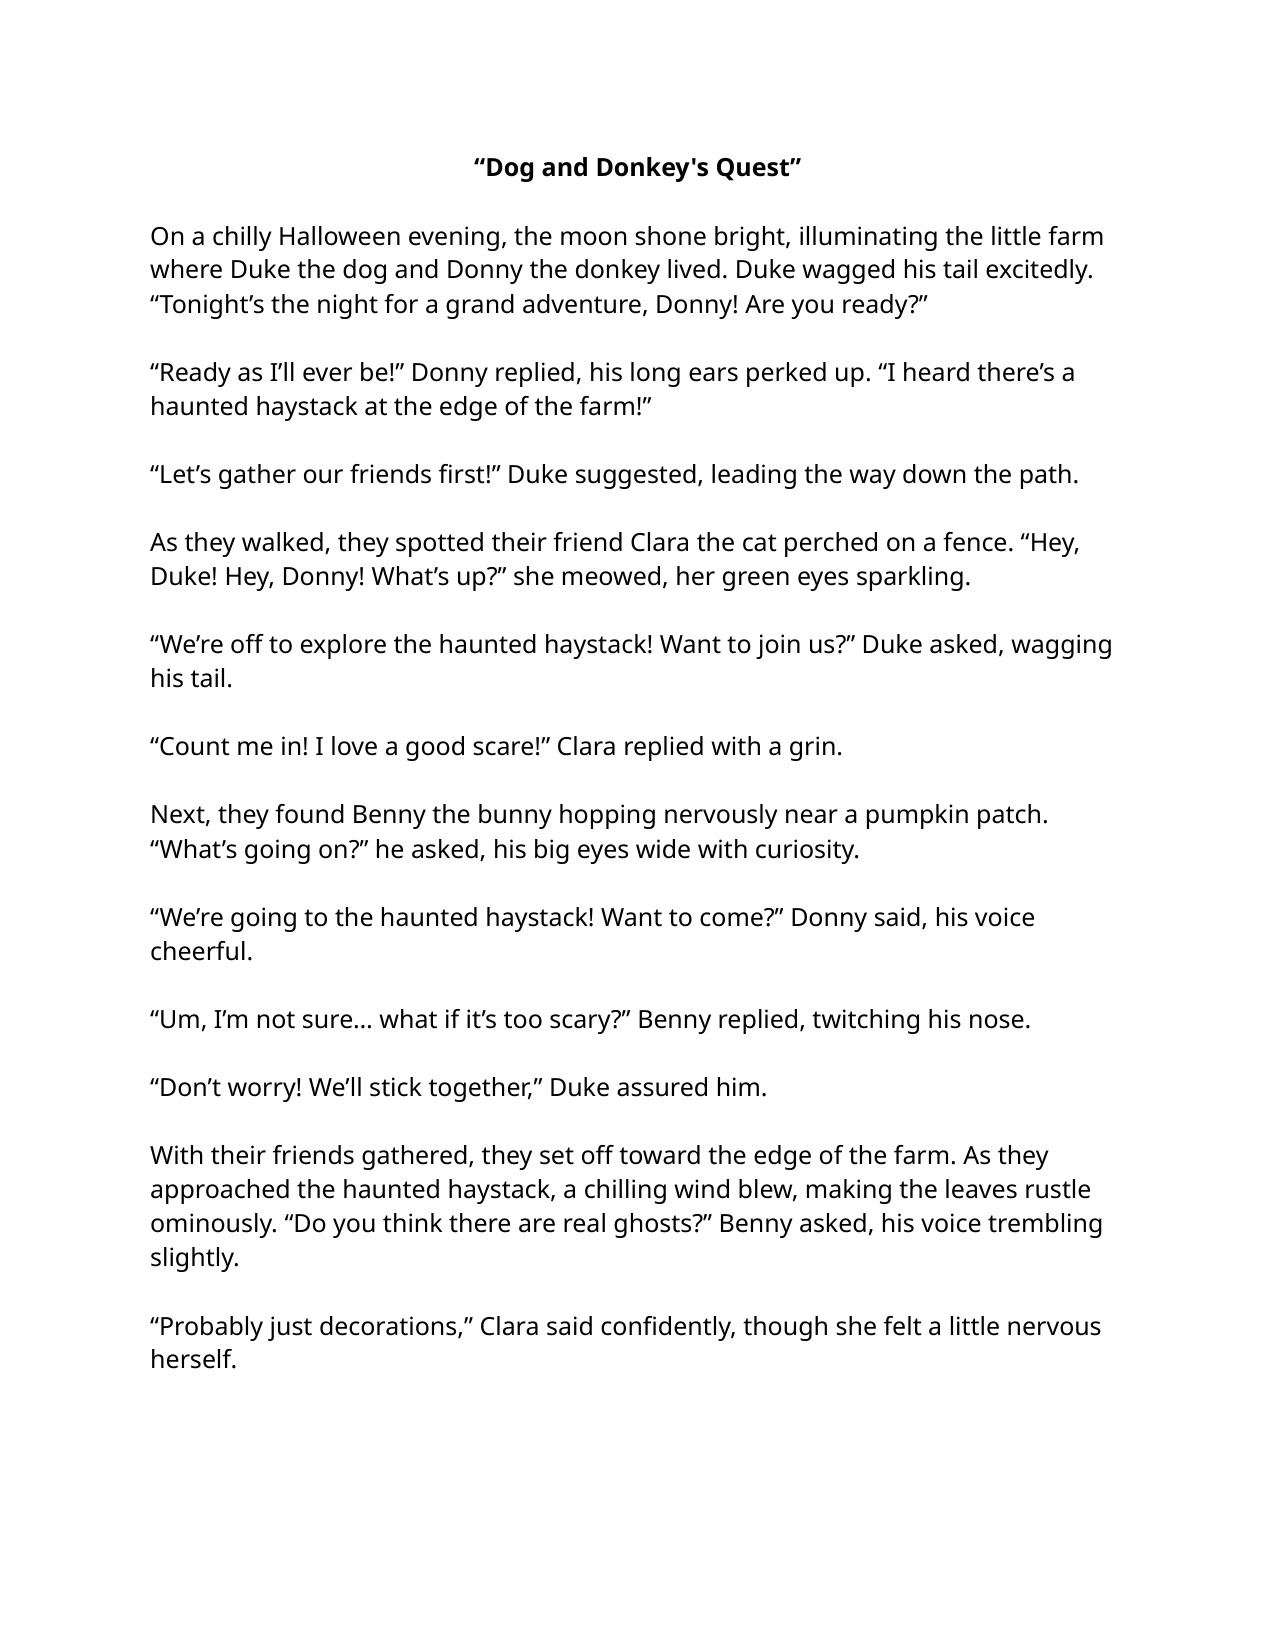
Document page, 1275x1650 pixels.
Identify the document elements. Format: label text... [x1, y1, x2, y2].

text As they walked, they spotted their friend Clara the cat perched on a fence. “Hey, Duke! Hey, Donny! What’s up?” she meowed, her green eyes sparkling. [150, 525, 1125, 593]
text On a chilly Halloween evening, the moon shone bright, illuminating the little farm where Duke the dog and Donny the donkey lived. Duke wagged his tail excitedly. “Tonight’s the night for a grand adventure, Donny! Are you ready?” [150, 218, 1125, 320]
text “We’re off to explore the haunted haystack! Want to join us?” Duke asked, wagging his tail. [150, 627, 1125, 695]
text With their friends gathered, they set off toward the edge of the farm. As they approached the haunted haystack, a chilling wind blew, making the leaves rustle ominously. “Do you think there are real ghosts?” Benny asked, his voice trembling slightly. [150, 1138, 1125, 1274]
text “Count me in! I love a good scare!” Clara replied with a grin. [150, 729, 1125, 763]
text “Dog and Donkey's Quest” [150, 150, 1125, 184]
text “Ready as I’ll ever be!” Donny replied, his long ears perked up. “I heard there’s a haunted haystack at the edge of the farm!” [150, 354, 1125, 422]
text Next, they found Benny the bunny hopping nervously near a pumpkin patch. “What’s going on?” he asked, his big eyes wide with curiosity. [150, 797, 1125, 865]
text “Um, I’m not sure… what if it’s too scary?” Benny replied, twitching his nose. [150, 1002, 1125, 1036]
text “Probably just decorations,” Clara said confidently, though she felt a little nervous herself. [150, 1308, 1125, 1376]
text “Don’t worry! We’ll stick together,” Duke assured him. [150, 1070, 1125, 1104]
text “We’re going to the haunted haystack! Want to come?” Donny said, his voice cheerful. [150, 899, 1125, 967]
text “Let’s gather our friends first!” Duke suggested, leading the way down the path. [150, 457, 1125, 491]
